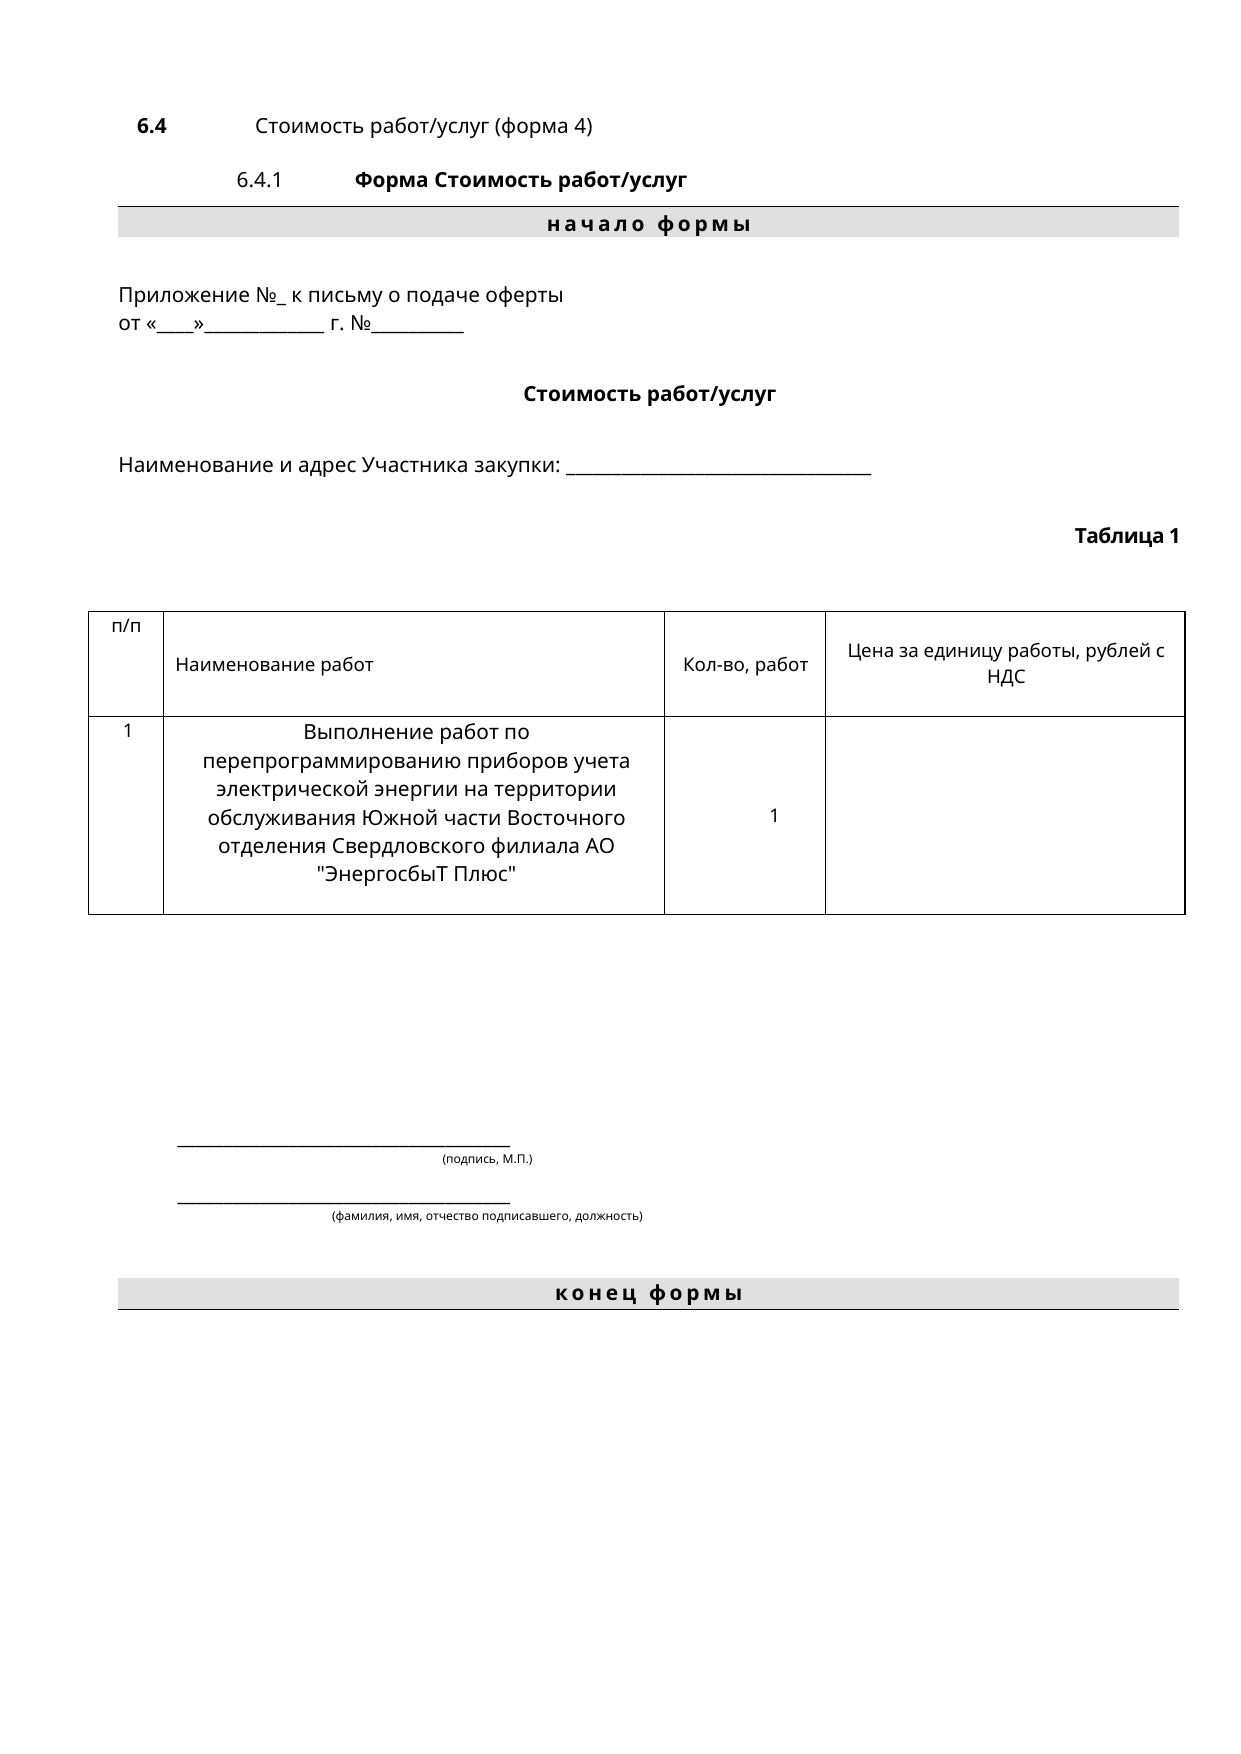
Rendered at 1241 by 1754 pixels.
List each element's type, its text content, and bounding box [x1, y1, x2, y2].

table_header п/п [89, 612, 163, 716]
text ____________________________________ [118, 1122, 1181, 1150]
table_header Кол-во, работ [665, 612, 825, 716]
table_cell 1 [89, 717, 163, 913]
text Стоимость работ/услуг [118, 379, 1181, 408]
table_header Наименование работ [164, 612, 664, 716]
subtitle Стоимость работ/услуг (форма 4) [137, 111, 1181, 140]
table_header Цена за единицу работы, рублей с НДС [826, 612, 1184, 716]
text Таблица 1 [118, 521, 1181, 550]
text Приложение №_ к письму о подаче оферты от «____»_____________ г. №__________ [118, 280, 1181, 337]
text ____________________________________ [118, 1179, 1181, 1207]
text (подпись, М.П.) [118, 1150, 797, 1179]
table_cell [826, 717, 1184, 913]
text начало формы [118, 207, 1179, 237]
text (фамилия, имя, отчество подписавшего, должность) [118, 1207, 797, 1236]
table_cell 1 [665, 717, 825, 913]
text Наименование и адрес Участника закупки: _________________________________ [118, 450, 1181, 479]
table_cell Выполнение работ по перепрограммированию приборов учета электрической энергии на территории обслуживания Южной части Восточного отделения Свердловского филиала АО "ЭнергосбыТ Плюс" [164, 717, 664, 913]
text конец формы [118, 1278, 1179, 1309]
list Форма Стоимость работ/услуг [236, 165, 1181, 193]
